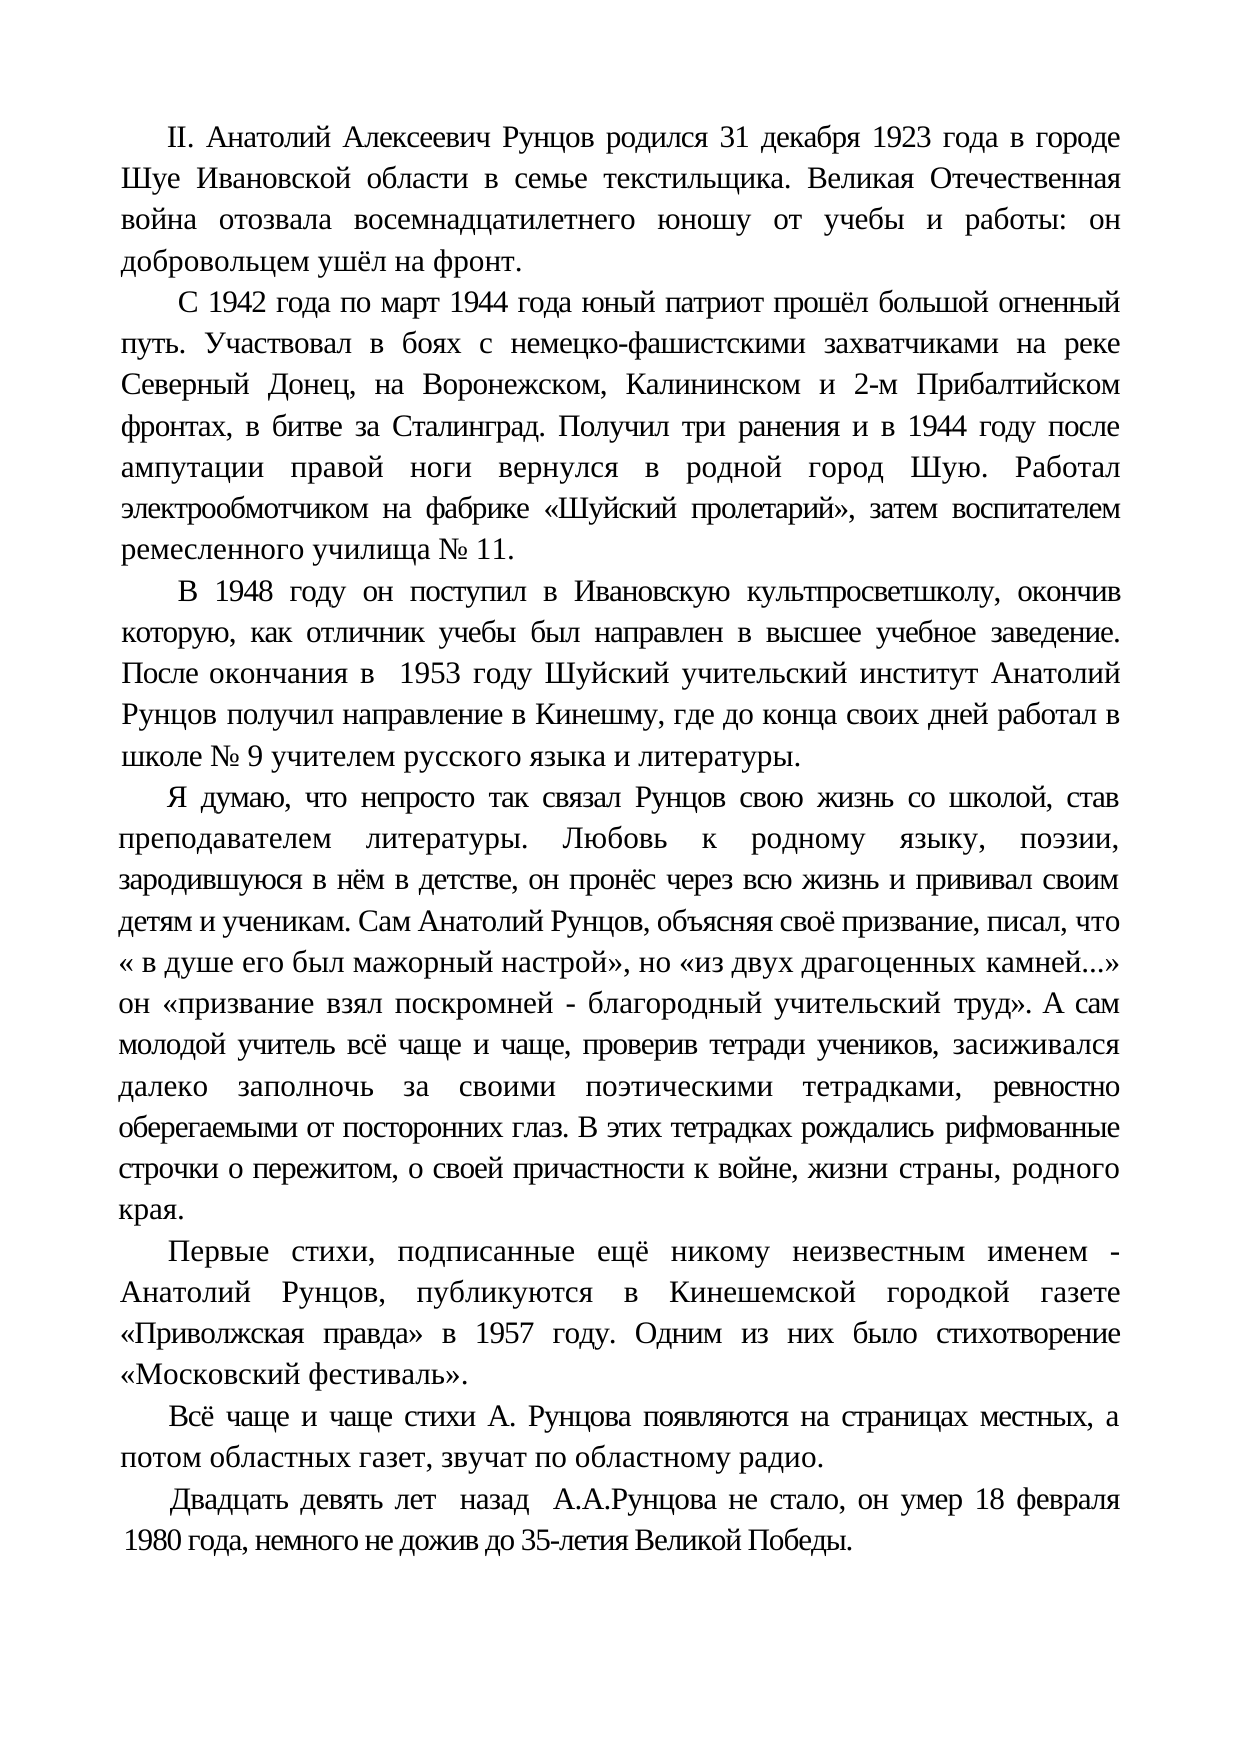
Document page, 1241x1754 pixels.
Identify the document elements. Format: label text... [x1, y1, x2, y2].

text II. Анатолий Алексеевич Рунцов родился 31 декабря 1923 года в городе Шуе Ивановской области в семье текстильщика. Великая Отечественная война отозвала восемнадцатилетнего юношу от учебы и работы: он добровольцем ушёл на фронт. [121, 118, 1122, 278]
text Всё чаще и чаще стихи А. Рунцова появляются на страницах местных, а потом областных газет, звучат по областному радио. [120, 1397, 1121, 1474]
text В 1948 году он поступил в Ивановскую культпросветшколу, окончив которую, как отличник учебы был направлен в высшее учебное заведение. После окончания в 1953 году Шуйский учительский институт Анатолий Рунцов получил направление в Кинешму, где до конца своих дней работал в школе № 9 учителем русского языка и литературы. [121, 572, 1122, 773]
text Двадцать девять лет назад А.А.Рунцова не стало, он умер 18 февраля 1980 года, немного не дожив до 35-летия Великой Победы. [123, 1480, 1121, 1557]
text Я думаю, что непросто так связал Рунцов свою жизнь со школой, став преподавателем литературы. Любовь к родному языку, поэзии, зародившуюся в нём в детстве, он пронёс через всю жизнь и прививал своим детям и ученикам. Сам Анатолий Рунцов, объясняя своё призвание, писал, что « в душе его был мажорный настрой», но «из двух драгоценных камней...» он «призвание взял поскромней - благородный учительский труд». А сам молодой учитель всё чаще и чаще, проверив тетради учеников, засиживался далеко заполночь за своими поэтическими тетрадками, ревностно оберегаемыми от посторонних глаз. В этих тетрадках рождались рифмованные строчки о пережитом, о своей причастности к войне, жизни страны, родного края. [118, 778, 1120, 1227]
text Первые стихи, подписанные ещё никому неизвестным именем - Анатолий Рунцов, публикуются в Кинешемской городкой газете «Приволжская правда» в 1957 году. Одним из них было стихотворение «Московский фестиваль». [119, 1232, 1122, 1392]
text С 1942 года по март 1944 года юный патриот прошёл большой огненный путь. Участвовал в боях с немецко-фашистскими захватчиками на реке Северный Донец, на Воронежском, Калининском и 2-м Прибалтийском фронтах, в битве за Сталинград. Получил три ранения и в 1944 году после ампутации правой ноги вернулся в родной город Шую. Работал электрообмотчиком на фабрике «Шуйский пролетарий», затем воспитателем ремесленного училища № 11. [121, 283, 1122, 567]
